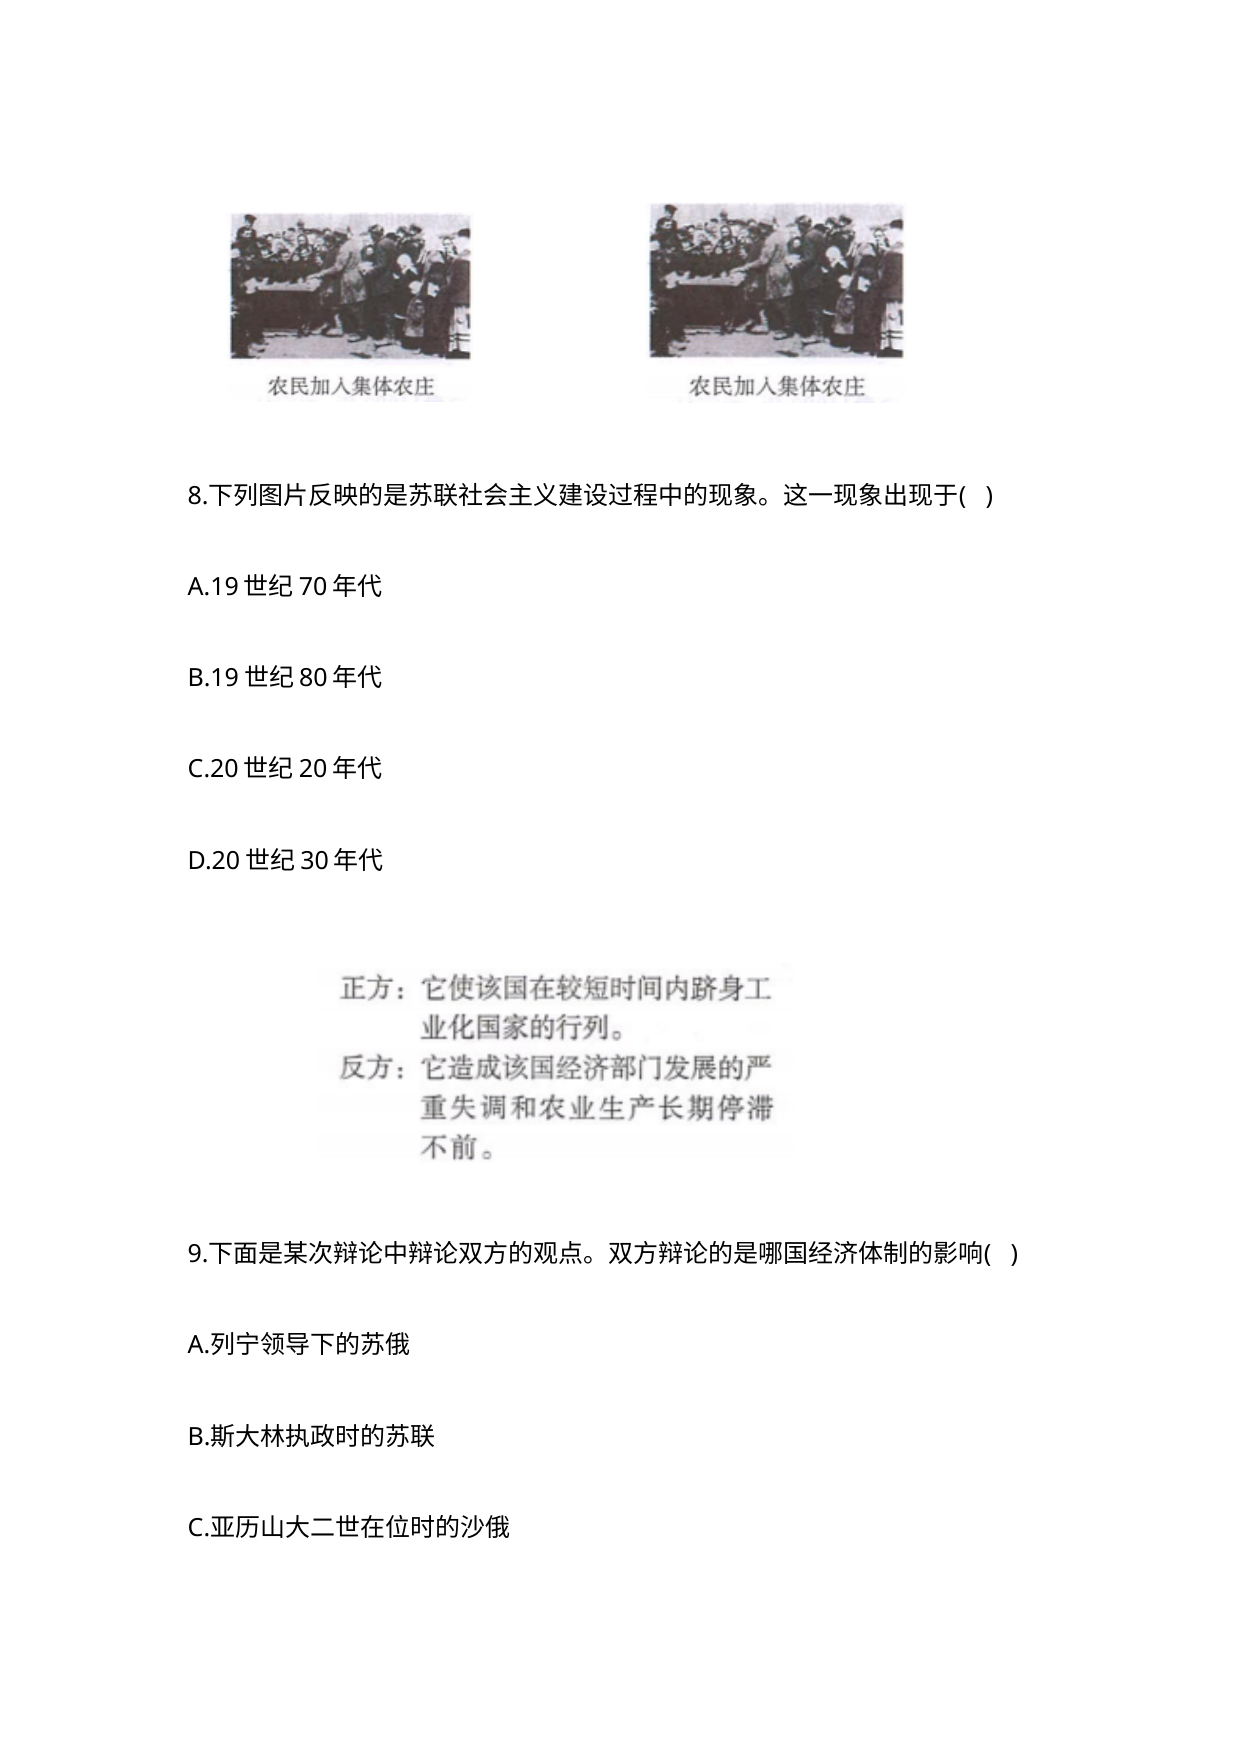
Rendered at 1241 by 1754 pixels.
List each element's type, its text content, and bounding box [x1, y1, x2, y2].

picture [645, 202, 907, 403]
text B.斯大林执政时的苏联 [187, 1402, 1053, 1467]
text A.列宁领导下的苏俄 [187, 1311, 1053, 1376]
picture [226, 212, 474, 402]
text D.20世纪30年代 [187, 826, 1053, 891]
text C.亚历山大二世在位时的沙俄 [187, 1493, 1053, 1558]
text A.19世纪70年代 [187, 552, 1053, 617]
picture [315, 963, 794, 1171]
text B.19世纪80年代 [187, 643, 1053, 708]
text C.20世纪20年代 [187, 734, 1053, 799]
